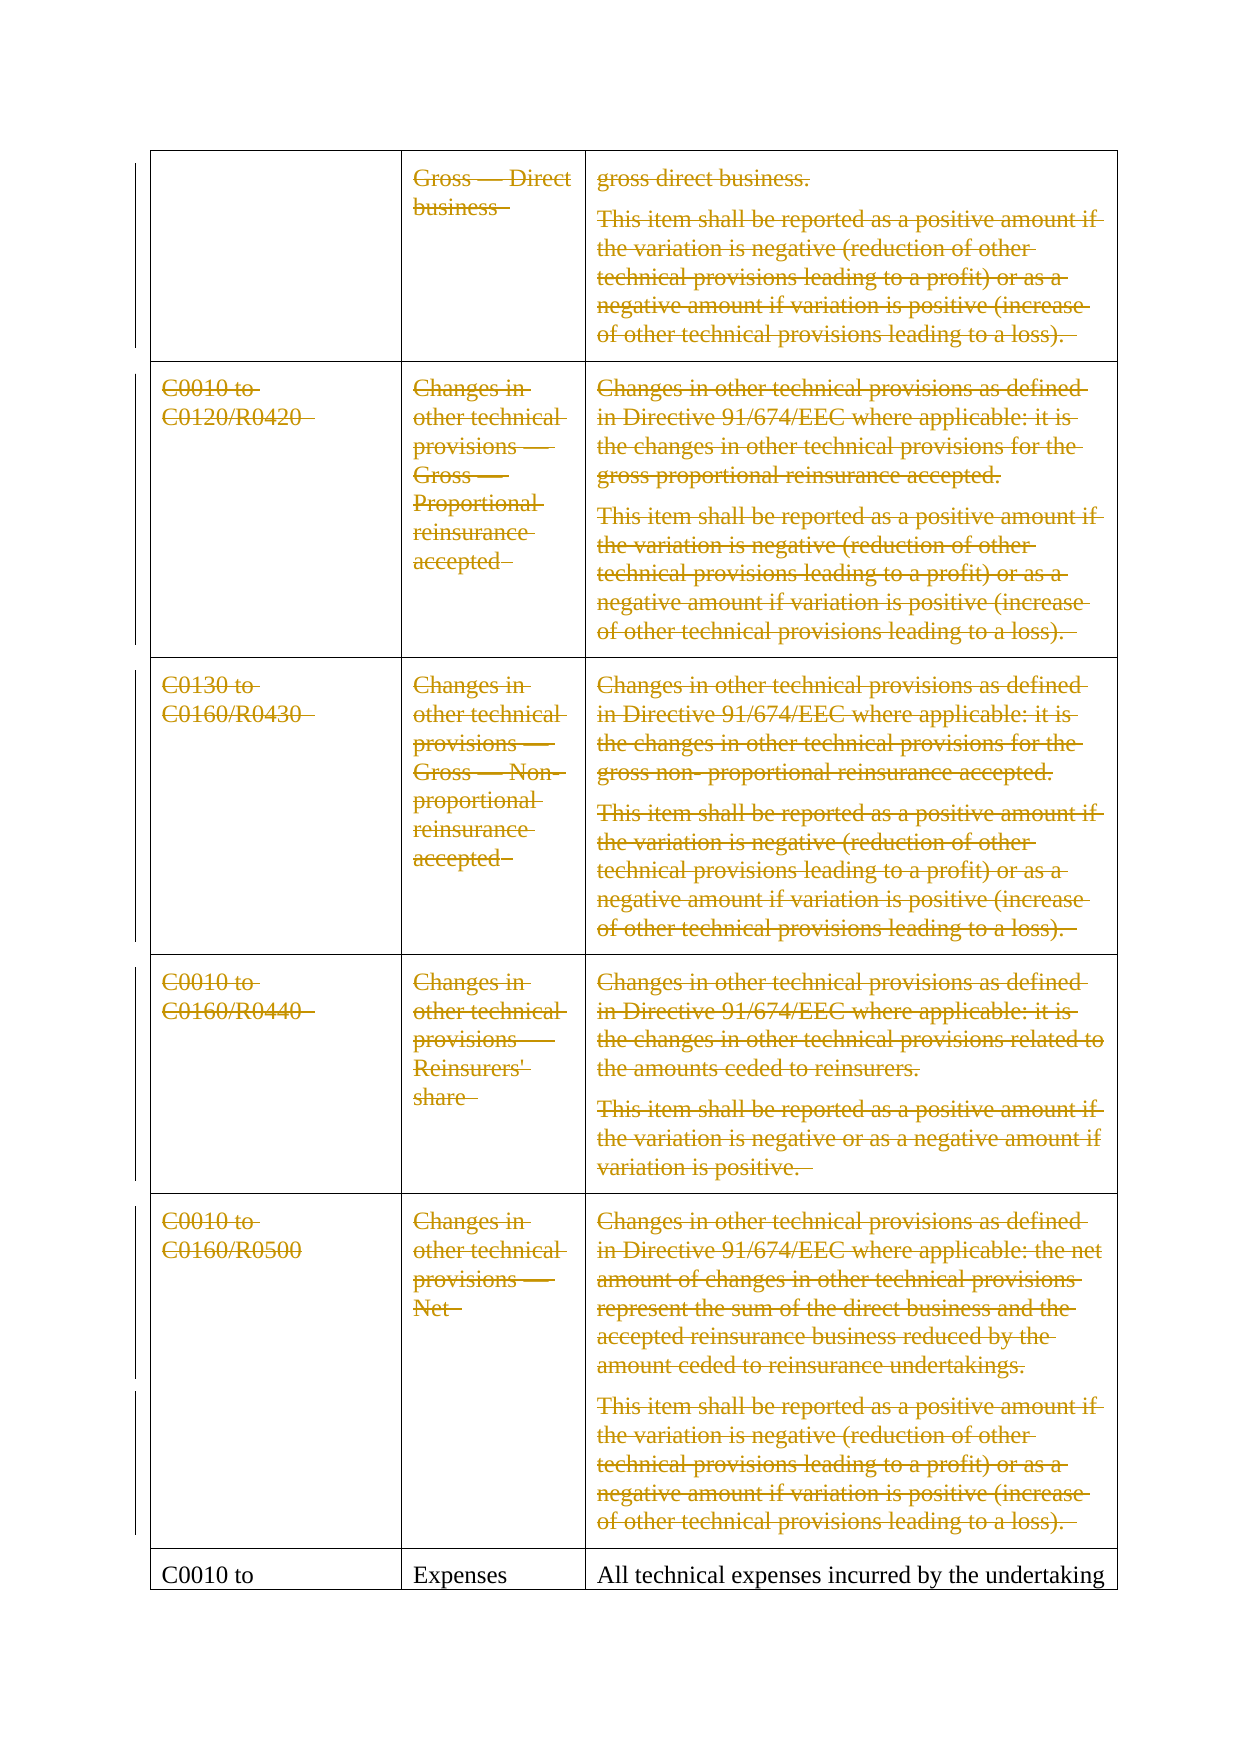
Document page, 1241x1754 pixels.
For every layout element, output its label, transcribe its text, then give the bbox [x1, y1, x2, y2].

table_cell [586, 1194, 1117, 1548]
table_cell [402, 362, 585, 657]
table_cell [402, 1194, 585, 1548]
table_cell [402, 151, 585, 361]
table_cell [402, 955, 585, 1193]
table_cell [151, 955, 401, 1193]
table_cell [586, 955, 1117, 1193]
table_cell Expenses incurred [402, 1549, 585, 1589]
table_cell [586, 1549, 1117, 1589]
table_cell [586, 362, 1117, 657]
table_cell [586, 151, 1117, 361]
table_cell [586, 658, 1117, 954]
table_cell [151, 1194, 401, 1548]
table_cell [151, 658, 401, 954]
table_cell [151, 151, 401, 361]
table_cell [402, 658, 585, 954]
table_cell [151, 362, 401, 657]
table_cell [151, 1549, 401, 1589]
